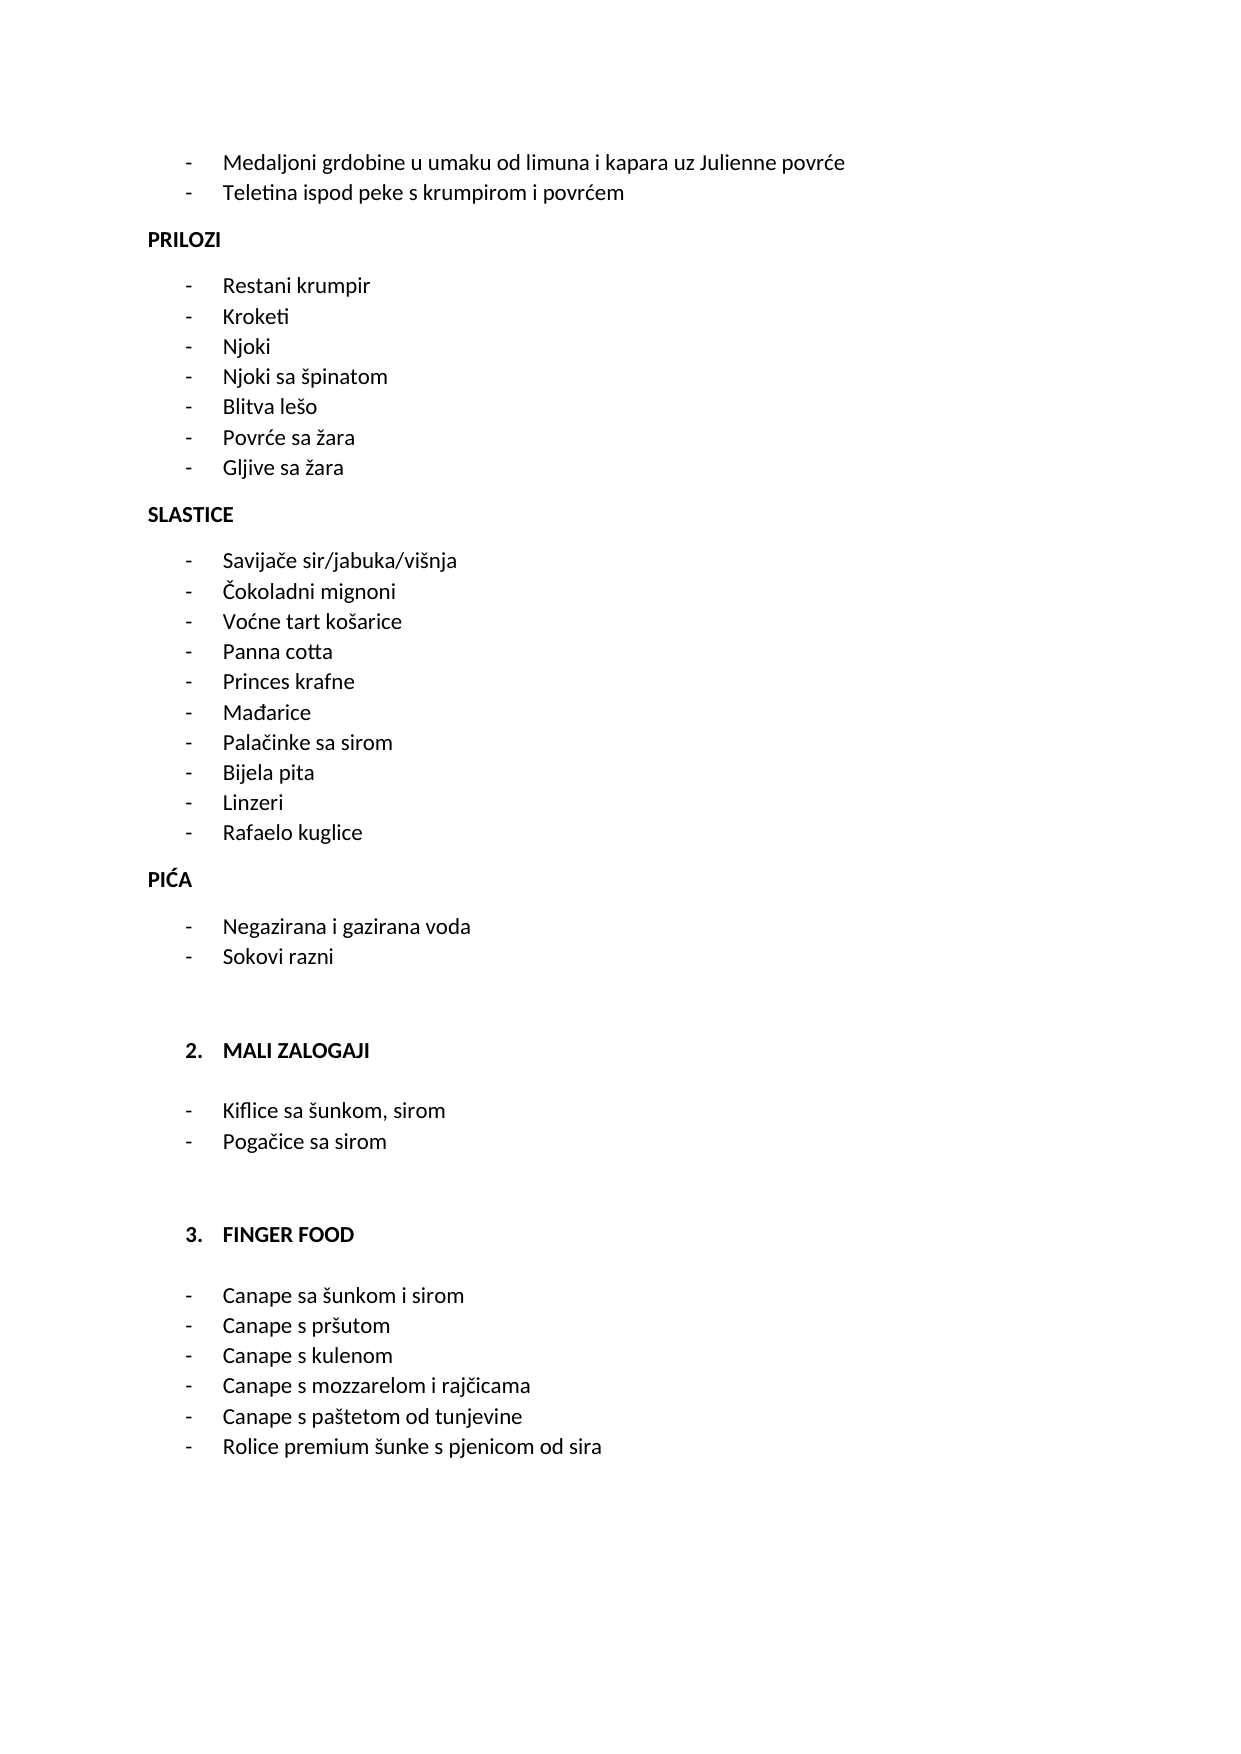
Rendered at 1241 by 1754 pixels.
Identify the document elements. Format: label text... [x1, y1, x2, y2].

list Restani krumpir [185, 272, 1093, 299]
list Canape sa šunkom i sirom [185, 1281, 1093, 1309]
text PRILOZI [148, 225, 1093, 253]
list Palačinke sa sirom [185, 728, 1093, 756]
list Kroketi [185, 302, 1093, 330]
list Panna cotta [185, 637, 1093, 665]
list Bijela pita [185, 758, 1093, 786]
list FINGER FOOD [185, 1221, 1093, 1248]
list Linzeri [185, 788, 1093, 816]
list Njoki sa špinatom [185, 362, 1093, 390]
list Teletina ispod peke s krumpirom i povrćem [185, 178, 1093, 206]
list Medaljoni grdobine u umaku od limuna i kapara uz Julienne povrće [185, 148, 1093, 176]
text SLASTICE [148, 500, 1093, 528]
list Canape s pršutom [185, 1311, 1093, 1339]
text PIĆA [148, 865, 1093, 893]
list Princes krafne [185, 667, 1093, 695]
list Mađarice [185, 698, 1093, 726]
list Pogačice sa sirom [185, 1127, 1093, 1155]
list Rafaelo kuglice [185, 818, 1093, 846]
list Njoki [185, 332, 1093, 360]
list Kiflice sa šunkom, sirom [185, 1097, 1093, 1124]
list Povrće sa žara [185, 423, 1093, 451]
list Canape s mozzarelom i rajčicama [185, 1372, 1093, 1399]
list Gljive sa žara [185, 453, 1093, 481]
list Negazirana i gazirana voda [185, 912, 1093, 940]
list Canape s paštetom od tunjevine [185, 1402, 1093, 1430]
list Canape s kulenom [185, 1341, 1093, 1369]
list Blitva lešo [185, 392, 1093, 420]
list Čokoladni mignoni [185, 577, 1093, 605]
list Sokovi razni [185, 942, 1093, 970]
list Voćne tart košarice [185, 607, 1093, 635]
list MALI ZALOGAJI [185, 1036, 1093, 1064]
list Savijače sir/jabuka/višnja [185, 547, 1093, 574]
list Rolice premium šunke s pjenicom od sira [185, 1432, 1093, 1460]
